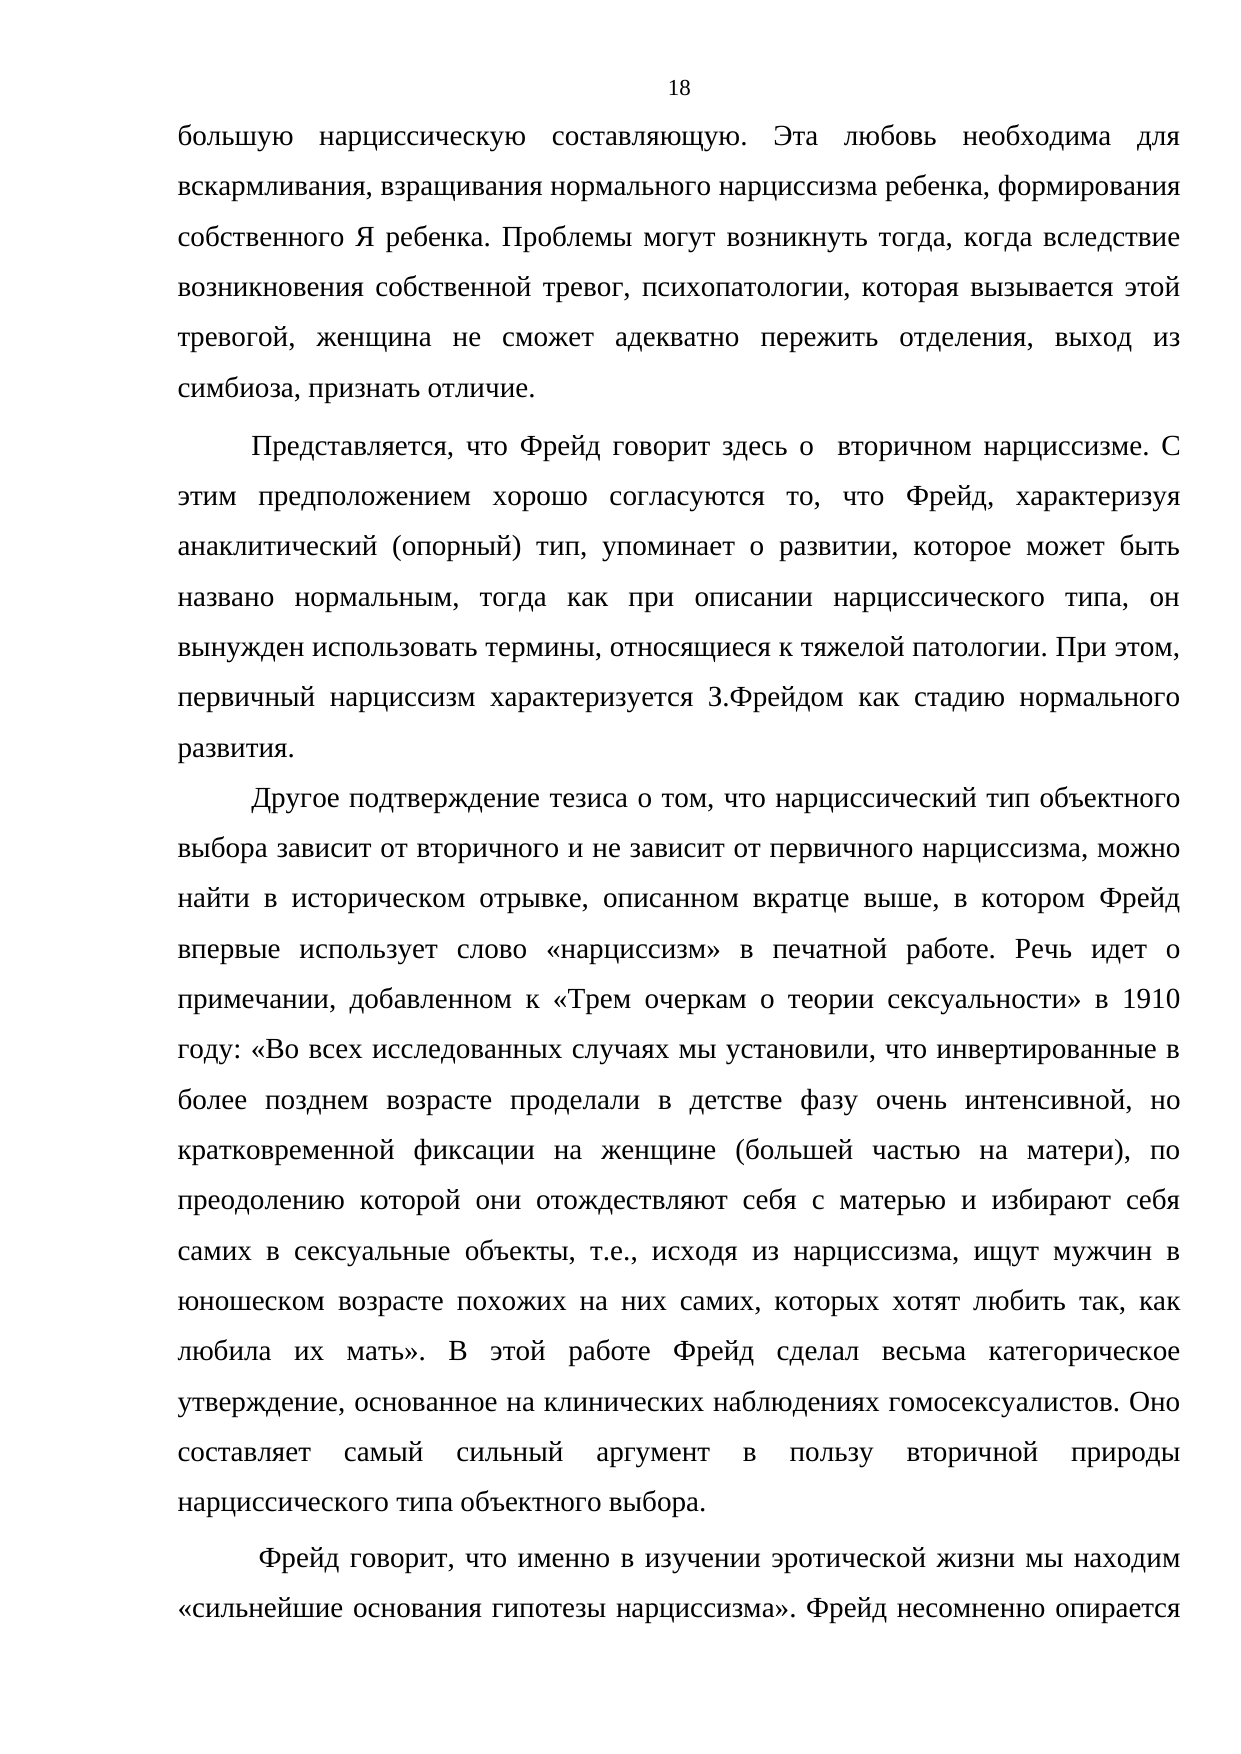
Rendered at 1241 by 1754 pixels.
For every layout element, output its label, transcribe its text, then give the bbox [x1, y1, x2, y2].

text Другое подтверждение тезиса о том, что нарциссический тип объектного выбора зависит от вторичного и не зависит от первичного нарциссизма, можно найти в историческом отрывке, описанном вкратце выше, в котором Фрейд впервые использует слово «нарциссизм» в печатной работе. Речь идет о примечании, добавленном к «Трем очеркам о теории сексуальности» в 1910 году: «Во всех исследованных случаях мы установили, что инвертированные в более позднем возрасте проделали в детстве фазу очень интенсивной, но кратковременной фиксации на женщине (большей частью на матери), по преодолению которой они отождествляют себя с матерью и избирают себя самих в сексуальные объекты, т.е., исходя из нарциссизма, ищут мужчин в юношеском возрасте похожих на них самих, которых хотят любить так, как любила их мать». В этой работе Фрейд сделал весьма категорическое утверждение, основанное на клинических наблюдениях гомосексуалистов. Оно составляет самый сильный аргумент в пользу вторичной природы нарциссического типа объектного выбора. [177, 780, 1181, 1518]
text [177, 1540, 1181, 1624]
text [177, 118, 1181, 403]
text Представляется, что Фрейд говорит здесь о вторичном нарциссизме. С этим предположением хорошо согласуются то, что Фрейд, характеризуя анаклитический (опорный) тип, упоминает о развитии, которое может быть названо нормальным, тогда как при описании нарциссического типа, он вынужден использовать термины, относящиеся к тяжелой патологии. При этом, первичный нарциссизм характеризуется З.Фрейдом как стадию нормального развития. [177, 428, 1181, 763]
